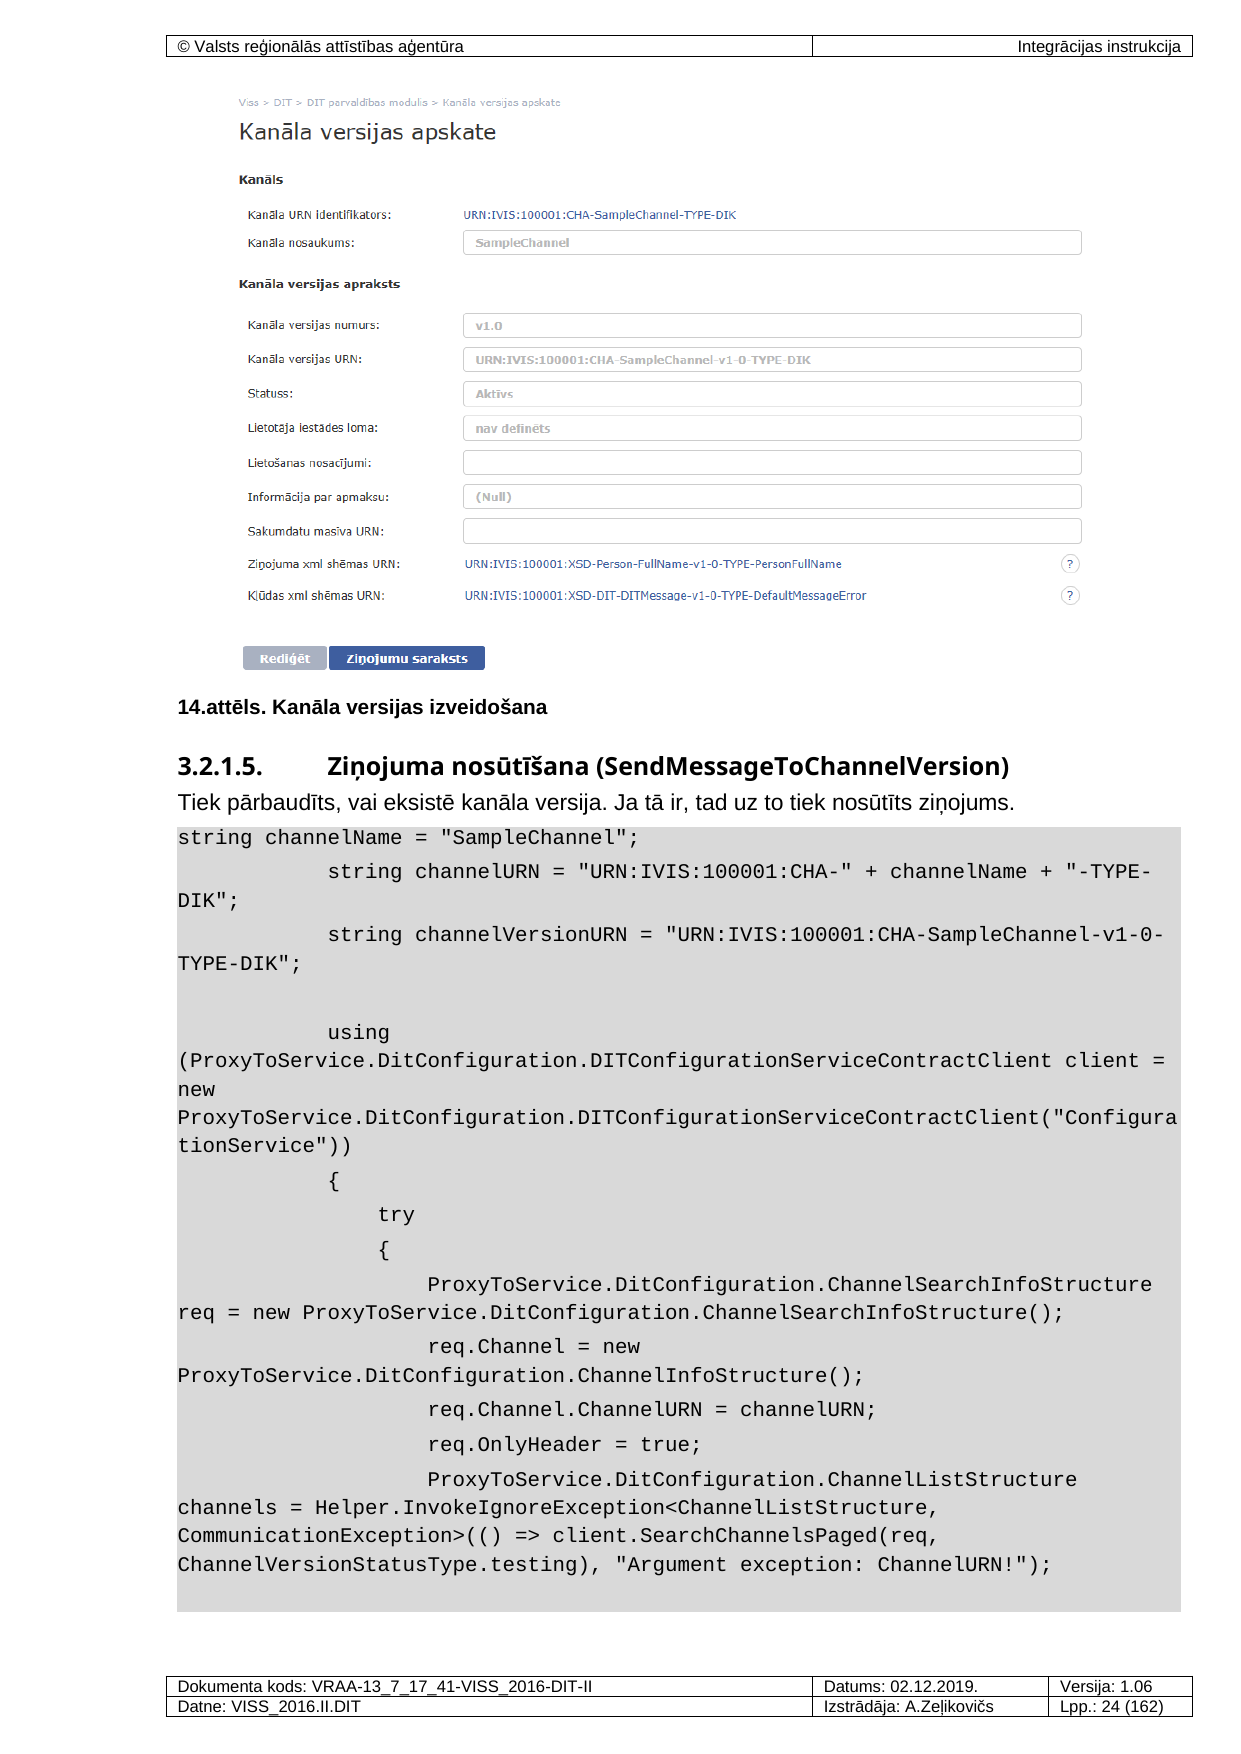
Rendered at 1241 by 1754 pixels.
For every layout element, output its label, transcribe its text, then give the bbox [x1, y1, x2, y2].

text string channelURN = "URN:IVIS:100001:CHA-" + channelName + "-TYPE-DIK"; [177, 862, 1181, 913]
text Tiek pārbaudīts, vai eksistē kanāla versija. Ja tā ir, tad uz to tiek nosūtīts ziņojums. [177, 789, 1181, 816]
picture [229, 93, 1130, 683]
text req.Channel = new ProxyToService.DitConfiguration.ChannelInfoStructure(); [177, 1337, 1181, 1388]
text using (ProxyToService.DitConfiguration.DITConfigurationServiceContractClient client = new ProxyToService.DitConfiguration.DITConfigurationServiceContractClient("ConfigurationService")) [177, 1022, 1181, 1159]
subtitle Ziņojuma nosūtīšana (SendMessageToChannelVersion) [177, 749, 1181, 783]
text try [177, 1204, 1181, 1228]
text { [177, 1170, 1181, 1193]
text string channelVersionURN = "URN:IVIS:100001:CHA-SampleChannel-v1-0-TYPE-DIK"; [177, 924, 1181, 976]
text string channelName = "SampleChannel"; [177, 827, 1181, 851]
text { [177, 1239, 1181, 1263]
text req.OnlyHeader = true; [177, 1434, 1181, 1458]
text ProxyToService.DitConfiguration.ChannelListStructure channels = Helper.InvokeIgnoreException<ChannelListStructure, CommunicationException>(() => client.SearchChannelsPaged(req, ChannelVersionStatusType.testing), "Argument exception: ChannelURN!"); [177, 1469, 1181, 1577]
text ProxyToService.DitConfiguration.ChannelSearchInfoStructure req = new ProxyToService.DitConfiguration.ChannelSearchInfoStructure(); [177, 1274, 1181, 1326]
text req.Channel.ChannelURN = channelURN; [177, 1399, 1181, 1423]
